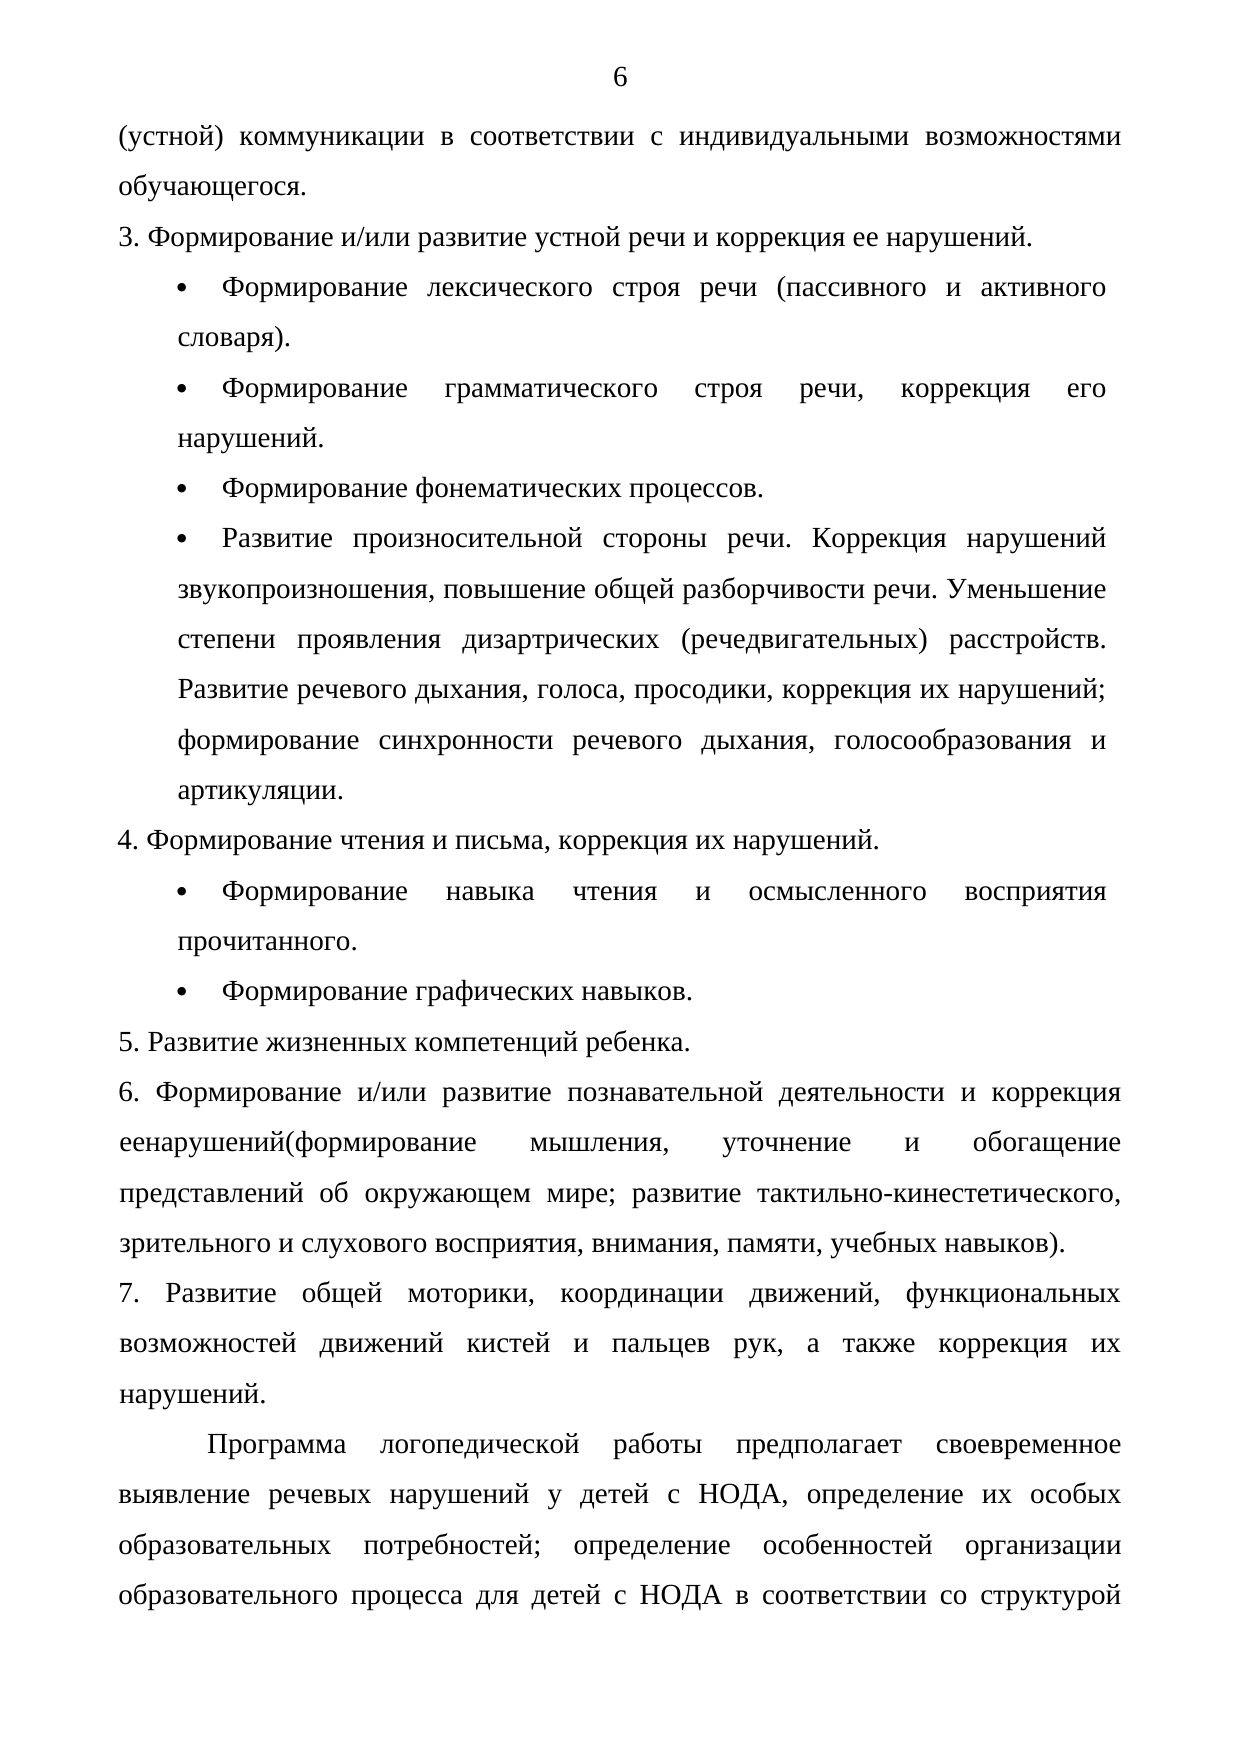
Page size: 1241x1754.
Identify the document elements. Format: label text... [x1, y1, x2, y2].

list Формирование графических навыков. [177, 973, 1107, 1007]
text 6. Формирование и/или развитие познавательной деятельности и коррекция еенарушений(формирование мышления, уточнение и обогащение представлений об окружающем мире; развитие тактильно-кинестетического, зрительного и слухового восприятия, внимания, памяти, учебных навыков). [118, 1074, 1122, 1258]
list Развитие произносительной стороны речи. Коррекция нарушений звукопроизношения, повышение общей разборчивости речи. Уменьшение степени проявления дизартрических (речедвигательных) расстройств. Развитие речевого дыхания, голоса, просодики, коррекция их нарушений; формирование синхронности речевого дыхания, голосообразования и артикуляции. [177, 521, 1107, 806]
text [118, 118, 1122, 202]
list Формирование навыка чтения и осмысленного восприятия прочитанного. [177, 873, 1107, 957]
text 4. Формирование чтения и письма, коррекция их нарушений. [117, 822, 1122, 856]
text 3. Формирование и/или развитие устной речи и коррекция ее нарушений. [118, 219, 1122, 252]
text 5. Развитие жизненных компетенций ребенка. [118, 1024, 1122, 1057]
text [118, 1426, 1122, 1611]
list Формирование грамматического строя речи, коррекция его нарушений. [177, 370, 1107, 453]
list Формирование фонематических процессов. [177, 470, 1107, 504]
list Формирование лексического строя речи (пассивного и активного словаря). [177, 269, 1107, 353]
text 7. Развитие общей моторики, координации движений, функциональных возможностей движений кистей и пальцев рук, а также коррекция их нарушений. [118, 1275, 1122, 1409]
